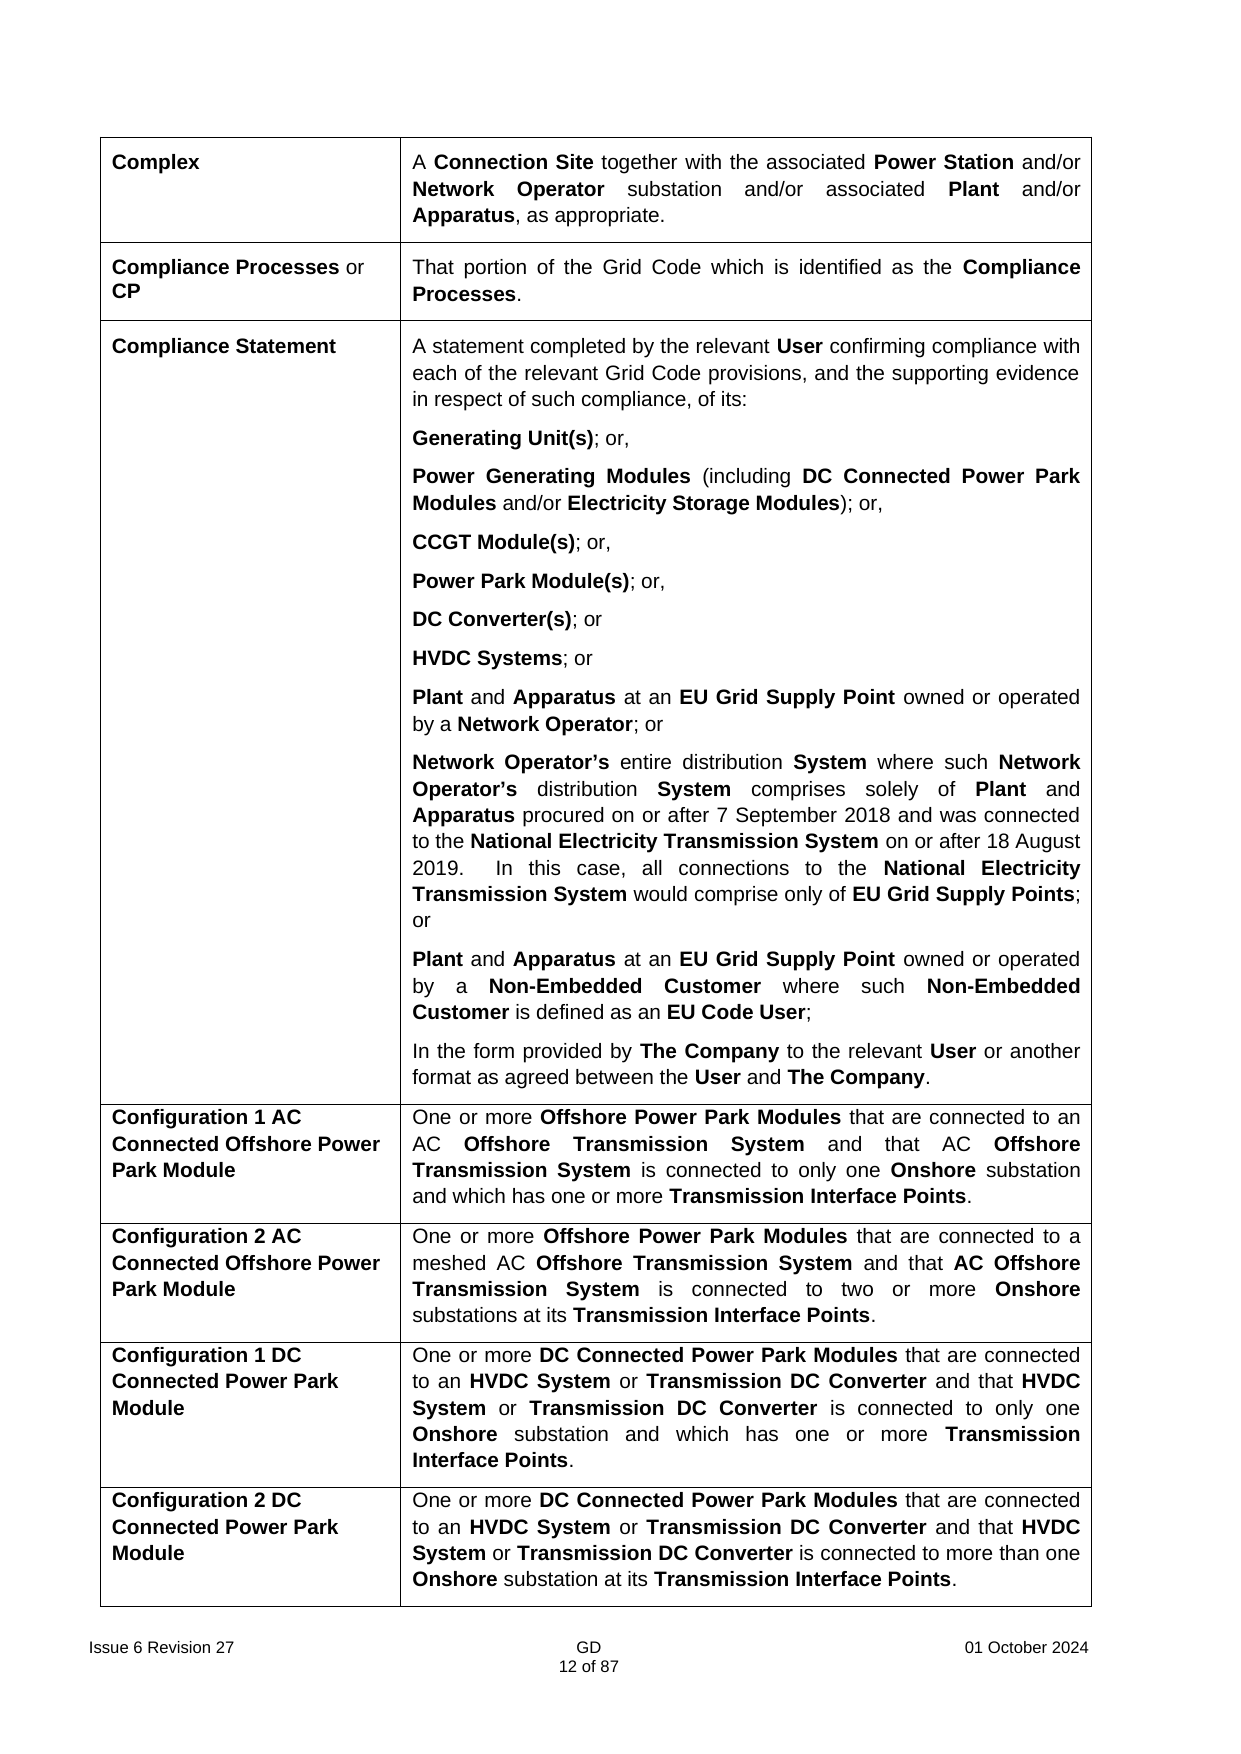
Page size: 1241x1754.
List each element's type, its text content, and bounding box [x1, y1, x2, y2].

table_cell Configuration 1 AC Connected Offshore Power Park Module [101, 1105, 400, 1223]
table_cell Complex [101, 138, 400, 242]
table_cell A statement completed by the relevant User confirming compliance with each of the relevant Grid Code provisions, and the supporting evidence in respect of such compliance, of its: Generating Unit(s); or, Power Generating Modules (including DC Connected Power Park Modules and/or Electricity Storage Modules); or, CCGT Module(s); or, Power Park Module(s); or, DC Converter(s); or HVDC Systems; or Plant and Apparatus at an EU Grid Supply Point owned or operated by a Network Operator; or Network Operator’s entire distribution System where such Network Operator’s distribution System comprises solely of Plant and Apparatus procured on or after 7 September 2018 and was connected to the National Electricity Transmission System on or after 18 August 2019. In this case, all connections to the National Electricity Transmission System would comprise only of EU Grid Supply Points; or Plant and Apparatus at an EU Grid Supply Point owned or operated by a Non-Embedded Customer where such Non-Embedded Customer is defined as an EU Code User; In the form provided by The Company to the relevant User or another format as agreed between the User and The Company. [401, 321, 1091, 1104]
table_cell Configuration 1 DC Connected Power Park Module [101, 1343, 400, 1487]
table_cell One or more Offshore Power Park Modules that are connected to a meshed AC Offshore Transmission System and that AC Offshore Transmission System is connected to two or more Onshore substations at its Transmission Interface Points. [401, 1224, 1091, 1342]
table_cell Configuration 2 AC Connected Offshore Power Park Module [101, 1224, 400, 1342]
table_cell That portion of the Grid Code which is identified as the Compliance Processes. [401, 243, 1091, 320]
table_cell One or more Offshore Power Park Modules that are connected to an AC Offshore Transmission System and that AC Offshore Transmission System is connected to only one Onshore substation and which has one or more Transmission Interface Points. [401, 1105, 1091, 1223]
table_cell Compliance Statement [101, 321, 400, 1104]
table_cell Compliance Processes or CP [101, 243, 400, 320]
table_cell A Connection Site together with the associated Power Station and/or Network Operator substation and/or associated Plant and/or Apparatus, as appropriate. [401, 138, 1091, 242]
table_cell One or more DC Connected Power Park Modules that are connected to an HVDC System or Transmission DC Converter and that HVDC System or Transmission DC Converter is connected to only one Onshore substation and which has one or more Transmission Interface Points. [401, 1343, 1091, 1487]
table_cell One or more DC Connected Power Park Modules that are connected to an HVDC System or Transmission DC Converter and that HVDC System or Transmission DC Converter is connected to more than one Onshore substation at its Transmission Interface Points. [401, 1488, 1091, 1606]
table_cell Configuration 2 DC Connected Power Park Module [101, 1488, 400, 1606]
